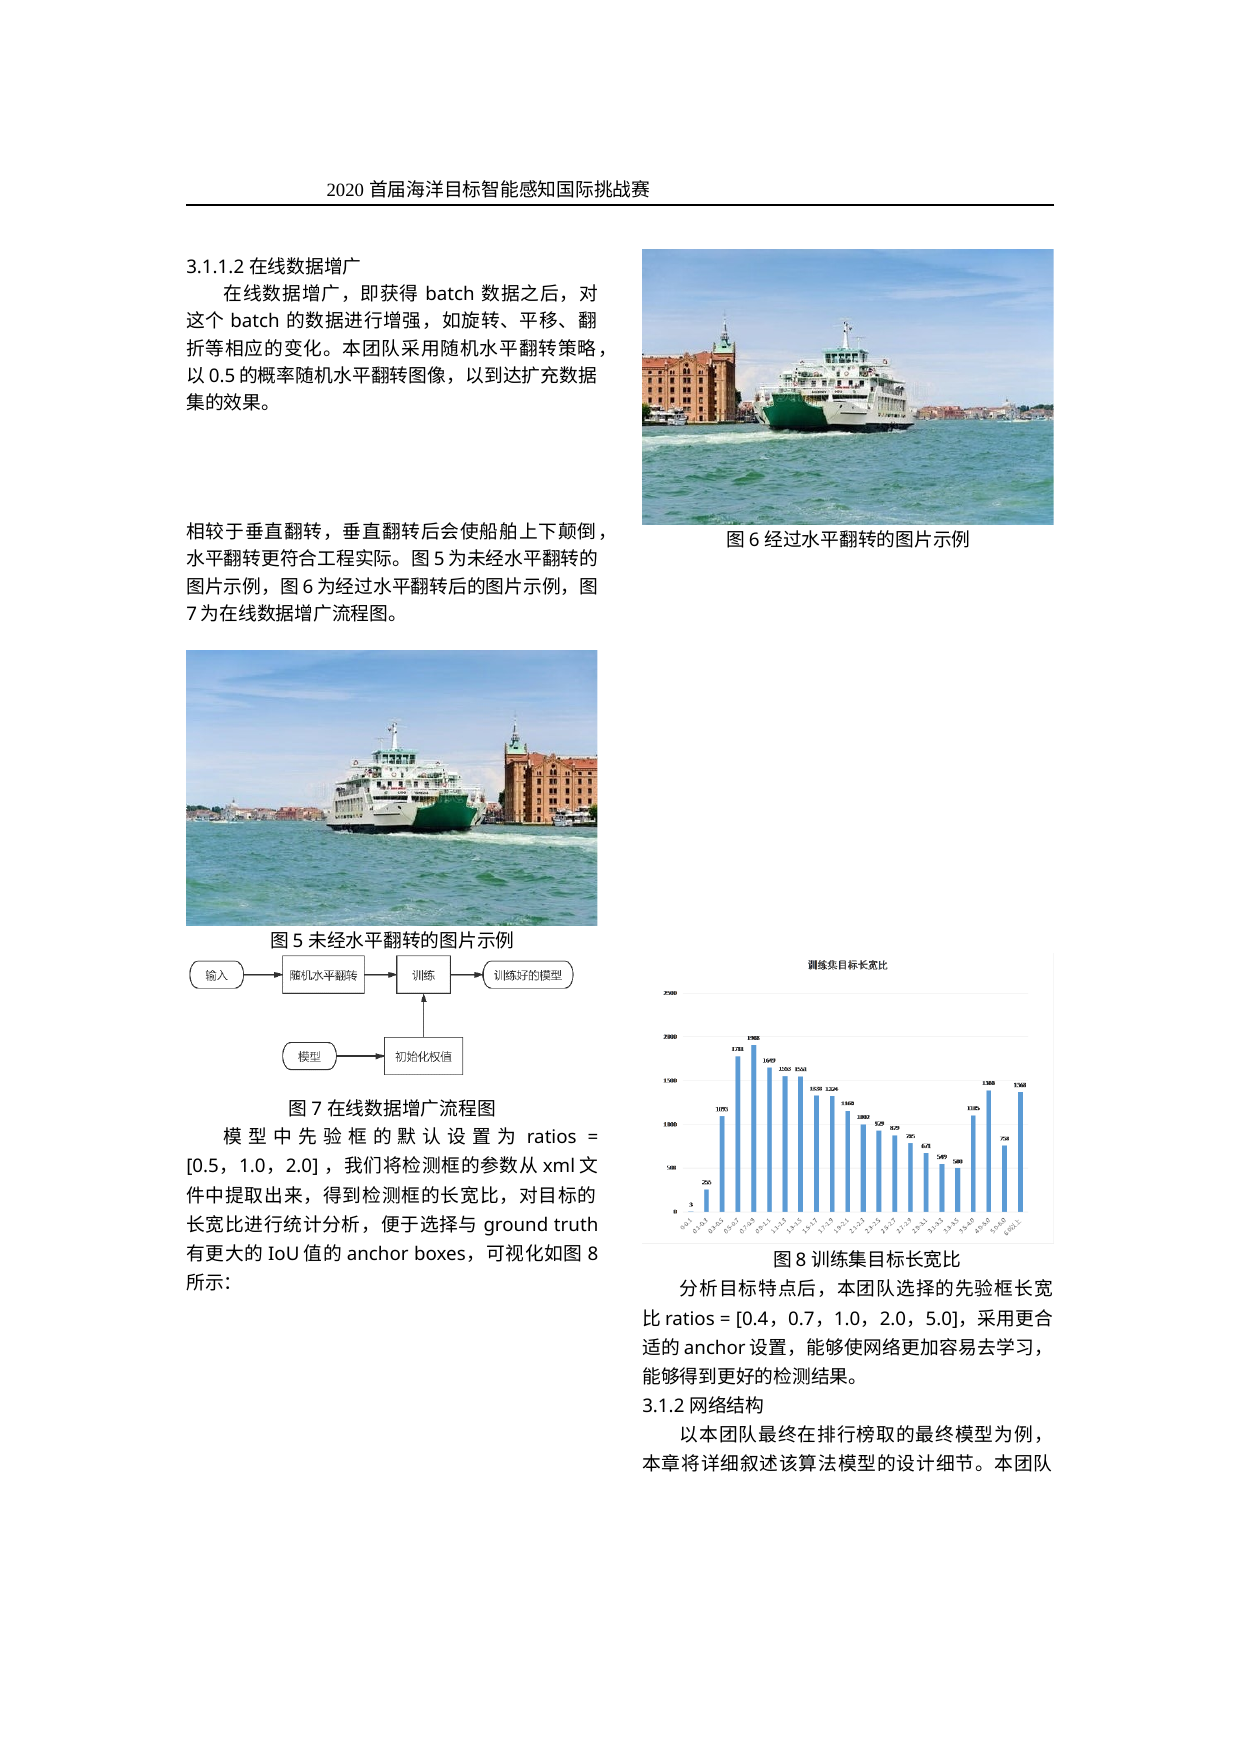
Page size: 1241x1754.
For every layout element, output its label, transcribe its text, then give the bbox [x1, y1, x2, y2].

picture [642, 953, 1054, 1244]
text 图7 在线数据增广流程图 [186, 1093, 598, 1120]
text 在线数据增广，即获得 batch 数据之后，对这个 batch 的数据进行增强，如旋转、平移、翻折等相应的变化。本团队采用随机水平翻转策略，以0.5的概率随机水平翻转图像，以到达扩充数据集的效果。 [186, 279, 598, 415]
text 图6 经过水平翻转的图片示例 [642, 525, 1054, 552]
text 分析目标特点后，本团队选择的先验框长宽比ratios = [0.4，0.7，1.0，2.0，5.0]，采用更合适的anchor设置，能够使网络更加容易去学习，能够得到更好的检测结果。 [642, 1272, 1054, 1389]
picture [186, 650, 598, 926]
text 相较于垂直翻转，垂直翻转后会使船舶上下颠倒，水平翻转更符合工程实际。图5为未经水平翻转的图片示例，图6为经过水平翻转后的图片示例，图7为在线数据增广流程图。 [186, 517, 598, 626]
text 模型中先验框的默认设置为ratios = [0.5，1.0，2.0] ，我们将检测框的参数从xml文件中提取出来，得到检测框的长宽比，对目标的长宽比进行统计分析，便于选择与ground truth有更大的IoU值的anchor boxes，可视化如图8所示： [186, 1120, 598, 1295]
text 以本团队最终在排行榜取的最终模型为例，本章将详细叙述该算法模型的设计细节。本团队采用的Cascade RCNN的网络结构图如图9所示： [642, 1418, 1054, 1477]
text 3.1.2 网络结构 [642, 1389, 1054, 1418]
picture [642, 249, 1054, 525]
text 图8 训练集目标长宽比 [642, 1244, 1054, 1272]
text 3.1.1.2 在线数据增广 [186, 250, 598, 279]
text 图5 未经水平翻转的图片示例 [186, 926, 598, 953]
picture [186, 953, 586, 1088]
